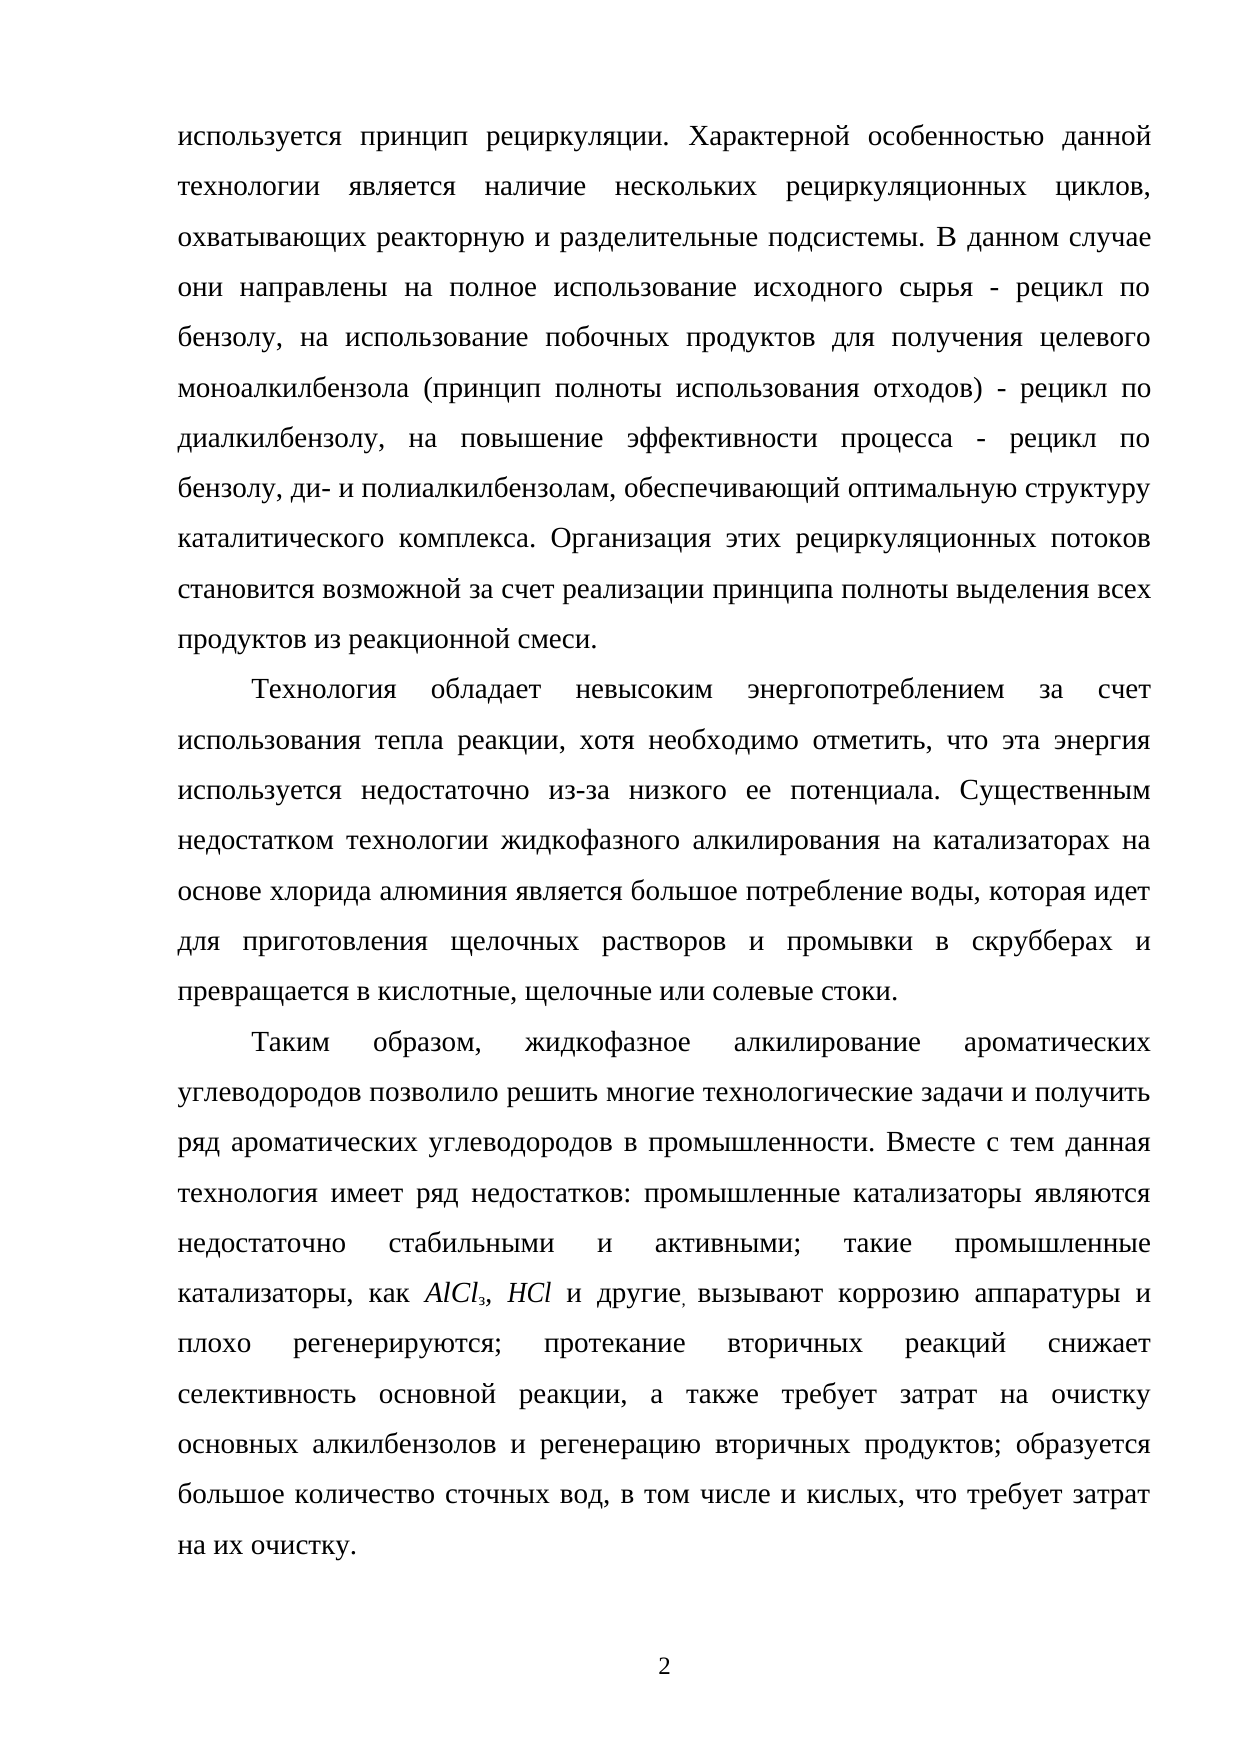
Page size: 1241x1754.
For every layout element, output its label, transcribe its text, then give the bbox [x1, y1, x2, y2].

text Технология обладает невысоким энергопотреблением за счет использования тепла реакции, хотя необходимо отметить, что эта энергия используется недостаточно из-за низкого ее потенциала. Существенным недостатком технологии жидкофазного алкилирования на катализаторах на основе хлорида алюминия является большое потребление воды, которая идет для приготовления щелочных растворов и промывки в скрубберах и превращается в кислотные, щелочные или солевые стоки. [177, 672, 1152, 1007]
text Таким образом, жидкофазное алкилирование ароматических углеводородов позволило решить многие технологические задачи и получить ряд ароматических углеводородов в промышленности. Вместе с тем данная технология имеет ряд недостатков: промышленные катализаторы являются недостаточно стабильными и активными; такие промышленные катализаторы, как АlСlз, HCl и другие, вызывают коррозию аппаратуры и плохо регенерируются; протекание вторичных реакций снижает селективность основной реакции, а также требует затрат на очистку основных алкилбензолов и регенерацию вторичных продуктов; образуется большое количество сточных вод, в том числе и кислых, что требует затрат на их очистку. [177, 1024, 1152, 1560]
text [177, 118, 1152, 655]
